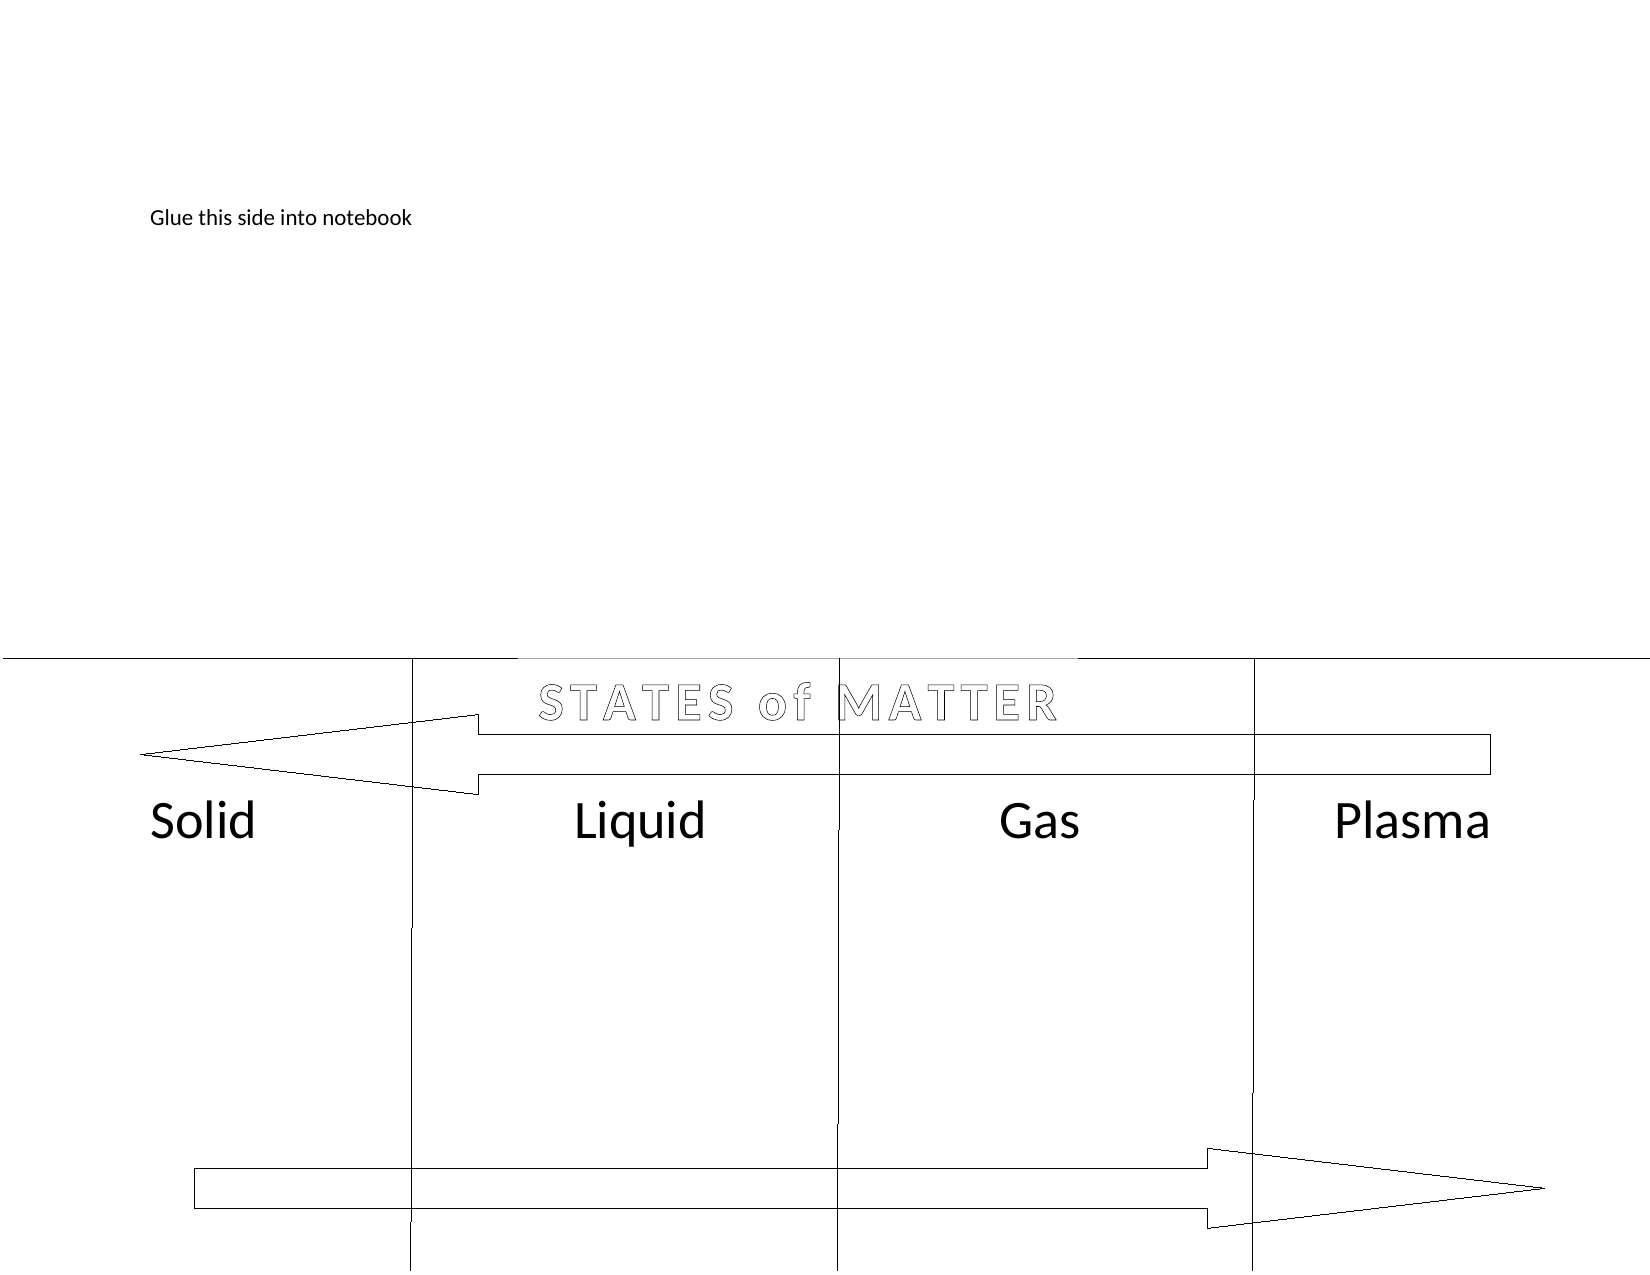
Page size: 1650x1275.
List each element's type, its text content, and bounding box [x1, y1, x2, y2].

text Solid Liquid Gas Plasma [413, 786, 1500, 852]
text Glue this side into notebook [150, 203, 1500, 231]
text Solid Liquid Gas Plasma [150, 786, 412, 852]
